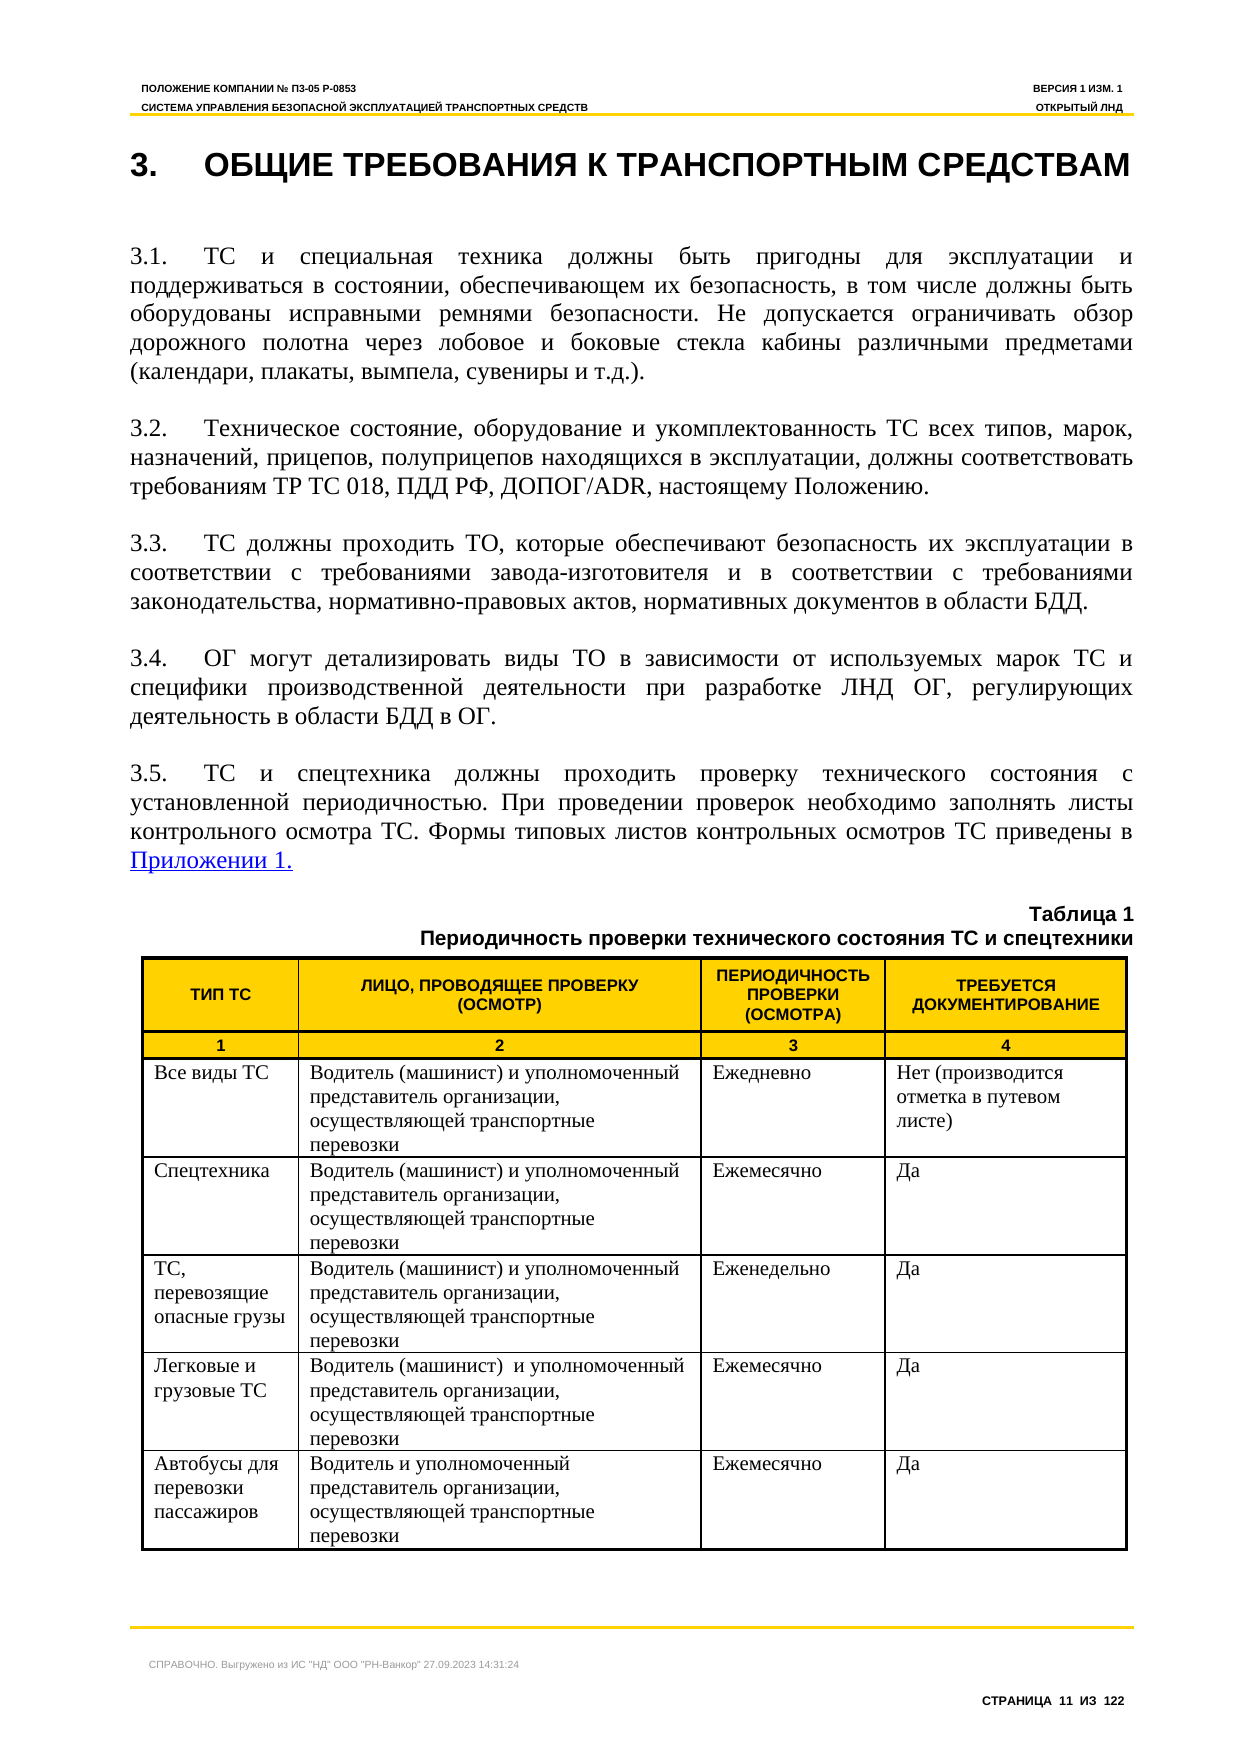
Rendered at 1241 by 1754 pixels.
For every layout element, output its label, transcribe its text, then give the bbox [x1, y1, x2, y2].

table_cell Да [886, 1451, 1125, 1547]
table_cell Спецтехника [144, 1158, 298, 1254]
list ОГ могут детализировать виды ТО в зависимости от используемых марок ТС и специфики производственной деятельности при разработке ЛНД ОГ, регулирующих деятельность в области БДД в ОГ. [130, 643, 1134, 730]
table_cell Да [886, 1353, 1125, 1450]
table_cell 1 [144, 1033, 298, 1057]
table_header Лицо, проводящее проверку (осмотр) [299, 960, 700, 1030]
list ТС и специальная техника должны быть пригодны для эксплуатации и поддерживаться в состоянии, обеспечивающем их безопасность, в том числе должны быть оборудованы исправными ремнями безопасности. Не допускается ограничивать обзор дорожного полотна через лобовое и боковые стекла кабины различными предметами (календари, плакаты, вымпела, сувениры и т.д.). [130, 241, 1134, 385]
table_cell Легковые и грузовые ТС [144, 1353, 298, 1450]
table_cell Водитель (машинист) и уполномоченный представитель организации, осуществляющей транспортные перевозки [299, 1060, 700, 1156]
table_cell 3 [702, 1033, 884, 1057]
table_cell Ежемесячно [702, 1451, 884, 1547]
list ТС и спецтехника должны проходить проверку технического состояния с установленной периодичностью. При проведении проверок необходимо заполнять листы контрольного осмотра ТС. Формы типовых листов контрольных осмотров ТС приведены в Приложении 1. [130, 758, 1134, 873]
text Таблица 1 [130, 902, 1134, 926]
list ТС должны проходить ТО, которые обеспечивают безопасность их эксплуатации в соответствии с требованиями завода-изготовителя и в соответствии с требованиями законодательства, нормативно-правовых актов, нормативных документов в области БДД. [130, 528, 1134, 615]
table_cell Еженедельно [702, 1256, 884, 1352]
table_cell 2 [299, 1033, 700, 1057]
table_cell Да [886, 1256, 1125, 1352]
table_cell Водитель и уполномоченный представитель организации, осуществляющей транспортные перевозки [299, 1451, 700, 1547]
table_cell Нет (производится отметка в путевом листе) [886, 1060, 1125, 1156]
table_cell 4 [886, 1033, 1125, 1057]
table_cell Водитель (машинист) и уполномоченный представитель организации, осуществляющей транспортные перевозки [299, 1353, 700, 1450]
table_cell Водитель (машинист) и уполномоченный представитель организации, осуществляющей транспортные перевозки [299, 1158, 700, 1254]
table_cell Ежемесячно [702, 1158, 884, 1254]
text Периодичность проверки технического состояния ТС и спецтехники [130, 926, 1134, 950]
list Техническое состояние, оборудование и укомплектованность ТС всех типов, марок, назначений, прицепов, полуприцепов находящихся в эксплуатации, должны соответствовать требованиям ТР ТС 018, ПДД РФ, ДОПОГ/ADR, настоящему Положению. [130, 413, 1134, 500]
table_cell ТС, перевозящие опасные грузы [144, 1256, 298, 1352]
table_cell Водитель (машинист) и уполномоченный представитель организации, осуществляющей транспортные перевозки [299, 1256, 700, 1352]
table_cell Все виды ТС [144, 1060, 298, 1156]
table_header Тип ТС [144, 960, 298, 1030]
table_cell Ежемесячно [702, 1353, 884, 1450]
table_cell Ежедневно [702, 1060, 884, 1156]
table_header Требуется документирование [886, 960, 1125, 1030]
table_cell Да [886, 1158, 1125, 1254]
table_cell Автобусы для перевозки пассажиров [144, 1451, 298, 1547]
table_header Периодичность проверкИ (осмотрА) [702, 960, 884, 1030]
list ОБЩИЕ ТРЕБОВАНИЯ К ТРАНСПОРТНЫМ СРЕДСТВАМ [130, 145, 1134, 183]
